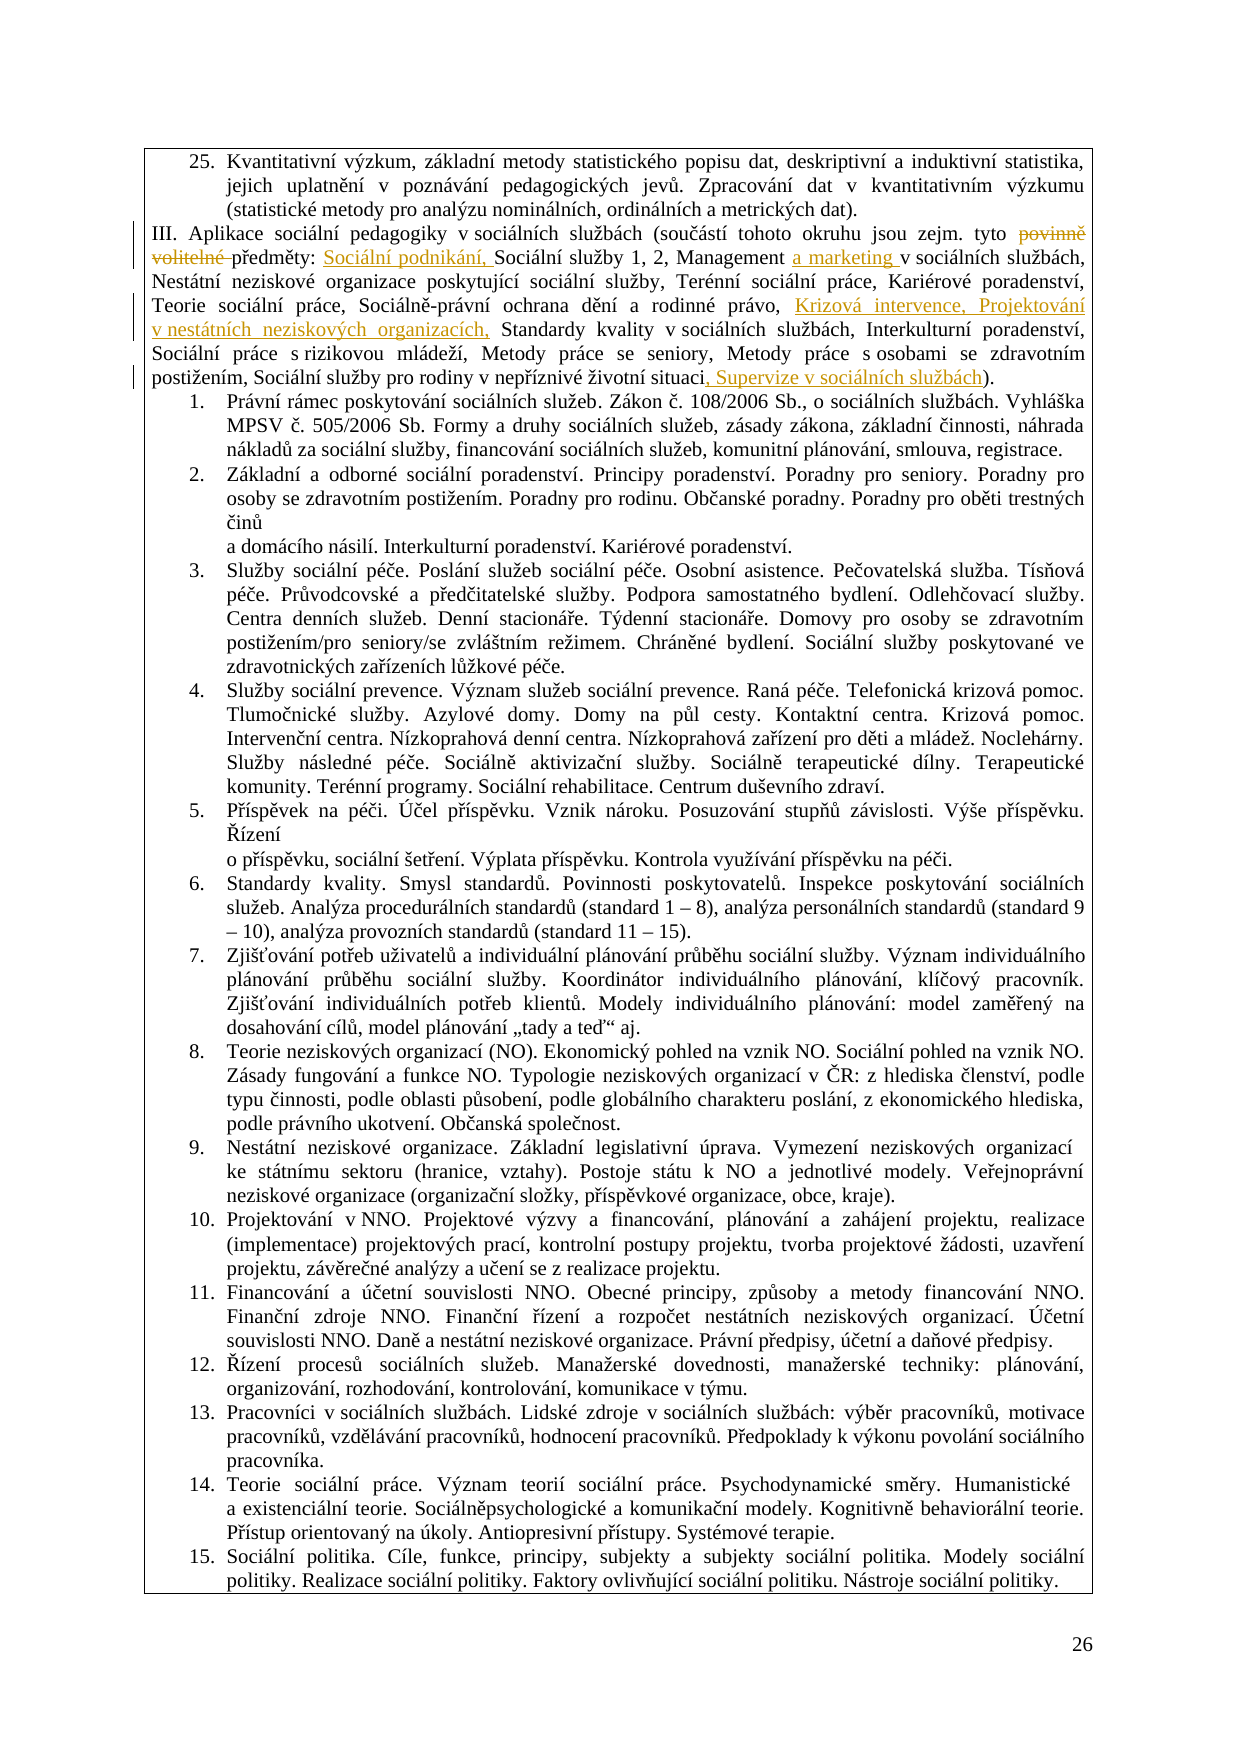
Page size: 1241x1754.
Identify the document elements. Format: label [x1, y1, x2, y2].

table_cell [145, 149, 1092, 1592]
